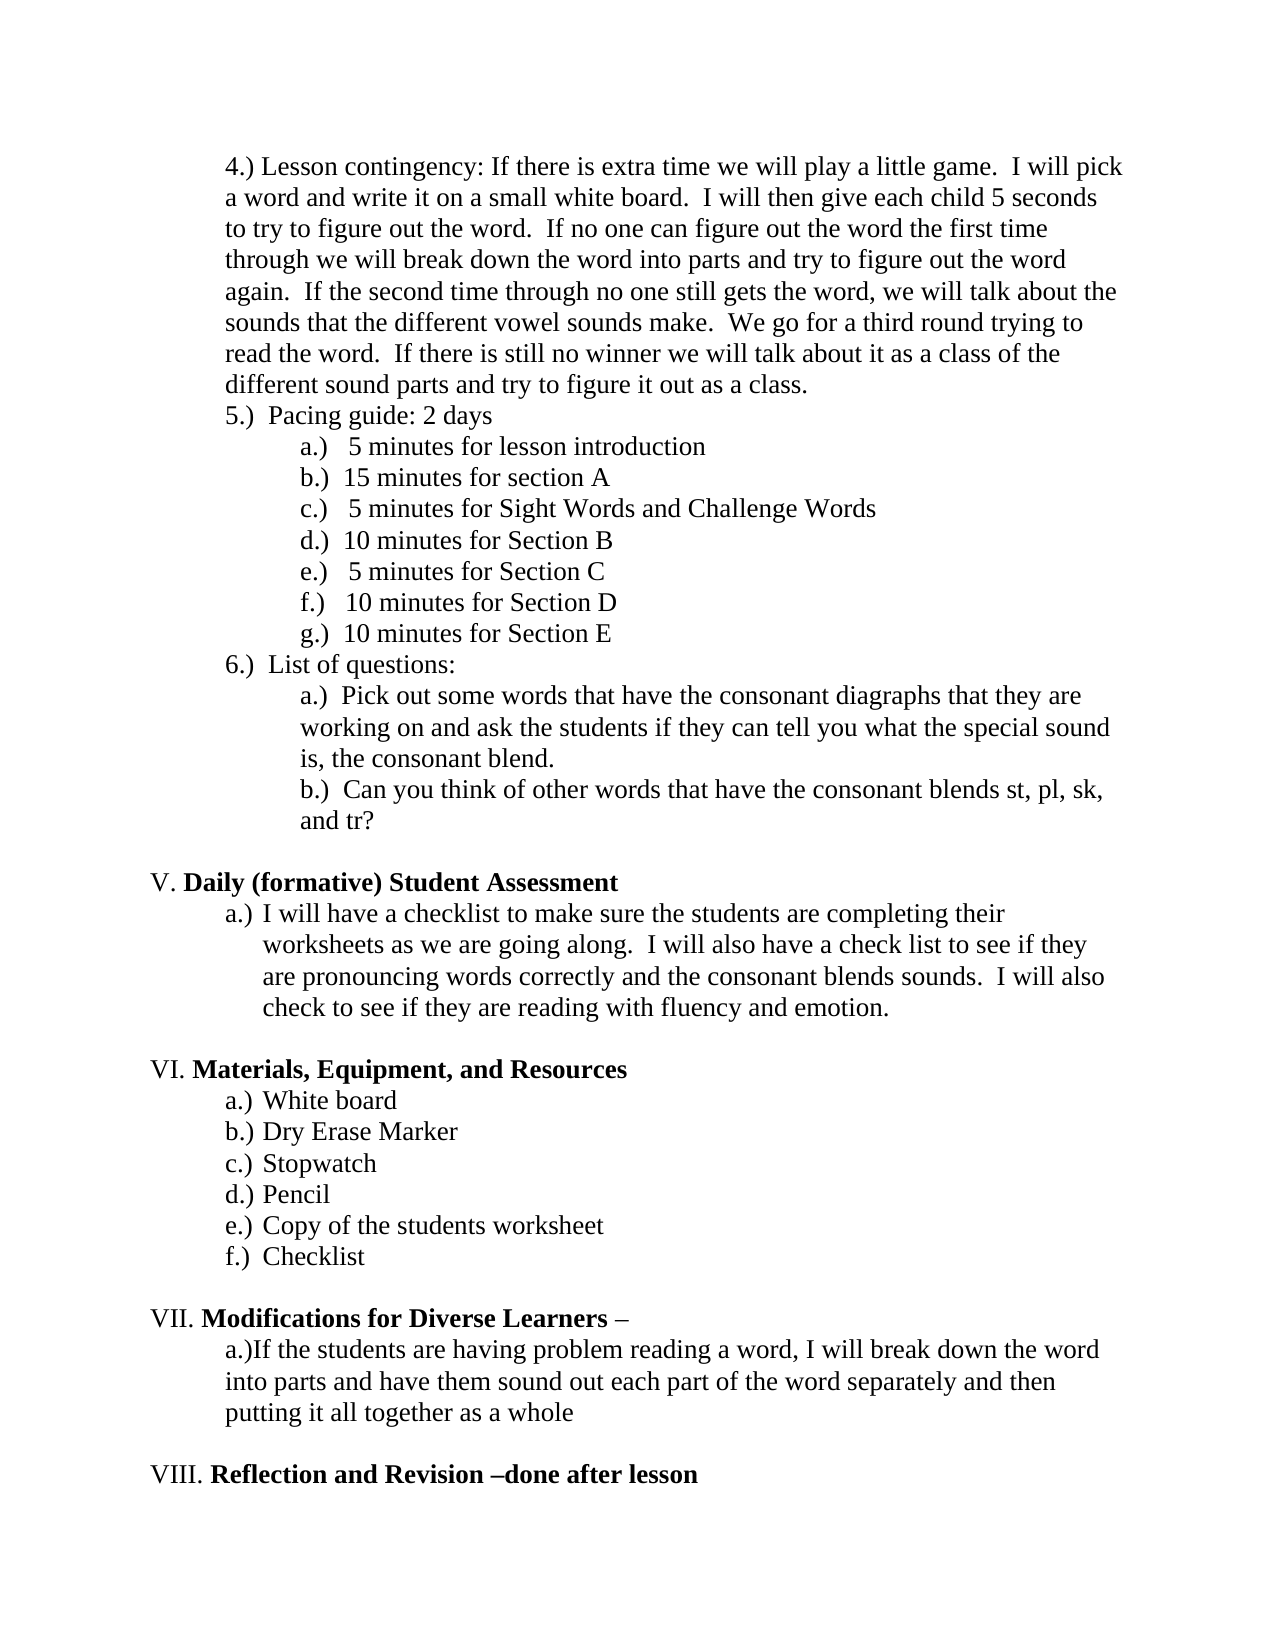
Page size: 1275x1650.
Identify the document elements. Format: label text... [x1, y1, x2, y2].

text VI. Materials, Equipment, and Resources [150, 1053, 1125, 1084]
text 5.) Pacing guide: 2 days [225, 399, 1125, 430]
text b.) 15 minutes for section A [225, 461, 1125, 493]
list White board [225, 1084, 1125, 1116]
text c.) 5 minutes for Sight Words and Challenge Words [225, 493, 1125, 524]
text e.) 5 minutes for Section C [225, 555, 1125, 586]
text b.) Can you think of other words that have the consonant blends st, pl, sk, and tr? [300, 773, 1125, 835]
list Copy of the students worksheet [225, 1209, 1125, 1240]
text V. Daily (formative) Student Assessment [150, 866, 1125, 897]
text VII. Modifications for Diverse Learners – [150, 1302, 1125, 1333]
list Checklist [225, 1240, 1125, 1271]
text 4.) Lesson contingency: If there is extra time we will play a little game. I will pick a word and write it on a small white board. I will then give each child 5 seconds to try to figure out the word. If no one can figure out the word the first time through we will break down the word into parts and try to figure out the word again. If the second time through no one still gets the word, we will talk about the sounds that the different vowel sounds make. We go for a third round trying to read the word. If there is still no winner we will talk about it as a class of the different sound parts and try to figure it out as a class. [225, 150, 1125, 399]
text d.) 10 minutes for Section B [225, 524, 1125, 555]
list Dry Erase Marker [225, 1116, 1125, 1147]
text f.) 10 minutes for Section D [225, 586, 1125, 617]
text a.) Pick out some words that have the consonant diagraphs that they are working on and ask the students if they can tell you what the special sound is, the consonant blend. [300, 679, 1125, 773]
text g.) 10 minutes for Section E [225, 617, 1125, 648]
list I will have a checklist to make sure the students are completing their worksheets as we are going along. I will also have a check list to see if they are pronouncing words correctly and the consonant blends sounds. I will also check to see if they are reading with fluency and emotion. [225, 897, 1125, 1022]
text 6.) List of questions: [150, 648, 1125, 679]
text VIII. Reflection and Revision –done after lesson [150, 1458, 1125, 1489]
list Pencil [225, 1178, 1125, 1209]
text a.) 5 minutes for lesson introduction [225, 430, 1125, 461]
text a.)If the students are having problem reading a word, I will break down the word into parts and have them sound out each part of the word separately and then putting it all together as a whole [225, 1333, 1125, 1427]
list Stopwatch [225, 1147, 1125, 1178]
